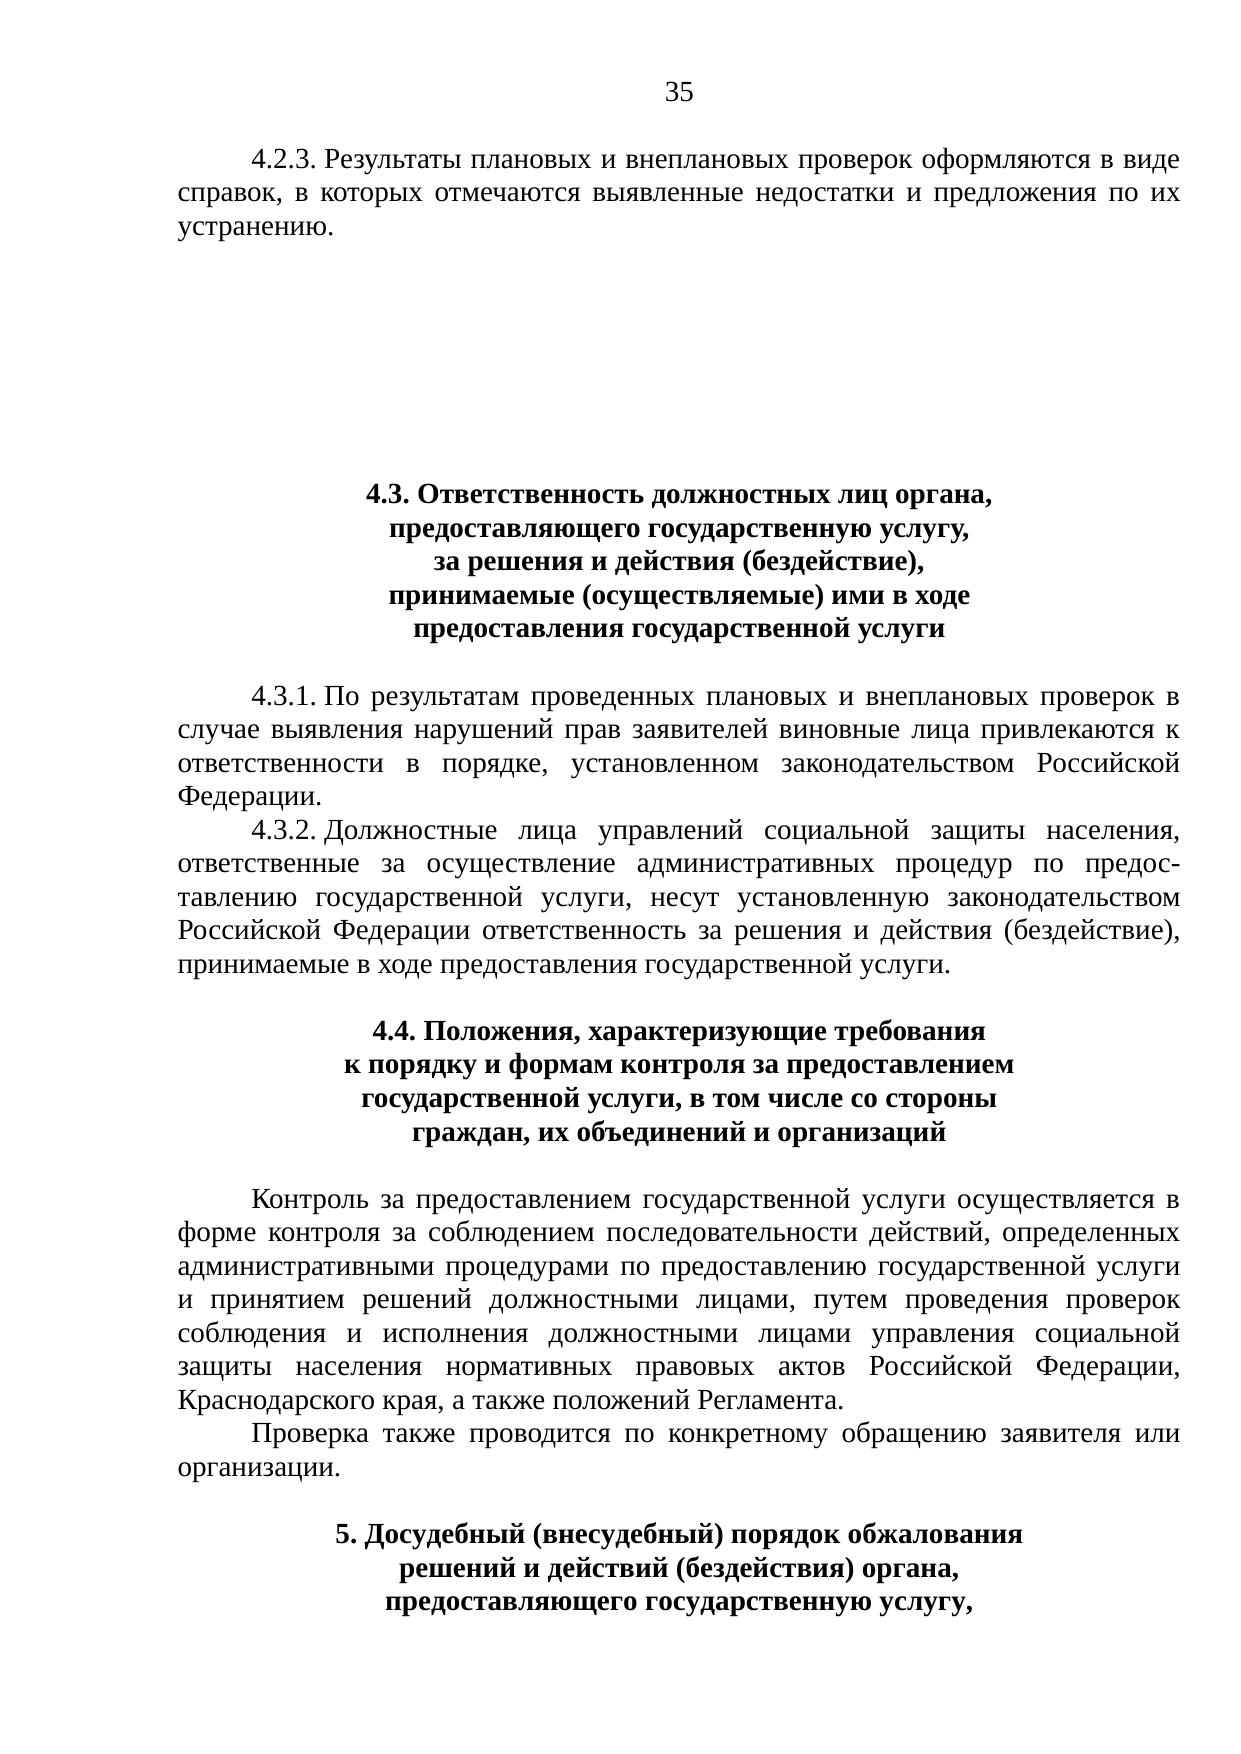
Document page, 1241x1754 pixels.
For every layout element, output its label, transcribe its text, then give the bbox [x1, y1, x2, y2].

text 4.4. Положения, характеризующие требования [177, 1013, 1181, 1047]
text 4.3.2. Должностные лица управлений социальной защиты населения, ответственные за осуществление административных процедур по предос-тавлению государственной услуги, несут установленную законодательством Российской Федерации ответственность за решения и действия (бездействие), принимаемые в ходе предоставления государственной услуги. [177, 812, 1181, 979]
text 4.3.1. По результатам проведенных плановых и внеплановых проверок в случае выявления нарушений прав заявителей виновные лица привлекаются к ответственности в порядке, установленном законодательством Российской Федерации. [177, 678, 1181, 812]
text предоставляющего государственную услугу, [177, 510, 1181, 543]
text 4.3. Ответственность должностных лиц органа, [177, 476, 1181, 510]
text 5. Досудебный (внесудебный) порядок обжалования [177, 1516, 1181, 1550]
text 4.2.3. Результаты плановых и внеплановых проверок оформляются в виде справок, в которых отмечаются выявленные недостатки и предложения по их устранению. [177, 141, 1181, 242]
text Проверка также проводится по конкретному обращению заявителя или организации. [177, 1416, 1181, 1483]
text решений и действий (бездействия) органа, [177, 1550, 1181, 1583]
text предоставляющего государственную услугу, [177, 1583, 1181, 1617]
text государственной услуги, в том числе со стороны [177, 1080, 1181, 1114]
text за решения и действия (бездействие), [177, 543, 1181, 577]
text граждан, их объединений и организаций [177, 1114, 1181, 1147]
text предоставления государственной услуги [177, 611, 1181, 644]
text к порядку и формам контроля за предоставлением [177, 1047, 1181, 1080]
text принимаемые (осуществляемые) ими в ходе [177, 577, 1181, 611]
text Контроль за предоставлением государственной услуги осуществляется в форме контроля за соблюдением последовательности действий, определенных административными процедурами по предоставлению государственной услуги и принятием решений должностными лицами, путем проведения проверок соблюдения и исполнения должностными лицами управления социальной защиты населения нормативных правовых актов Российской Федерации, Краснодарского края, а также положений Регламента. [177, 1181, 1181, 1416]
